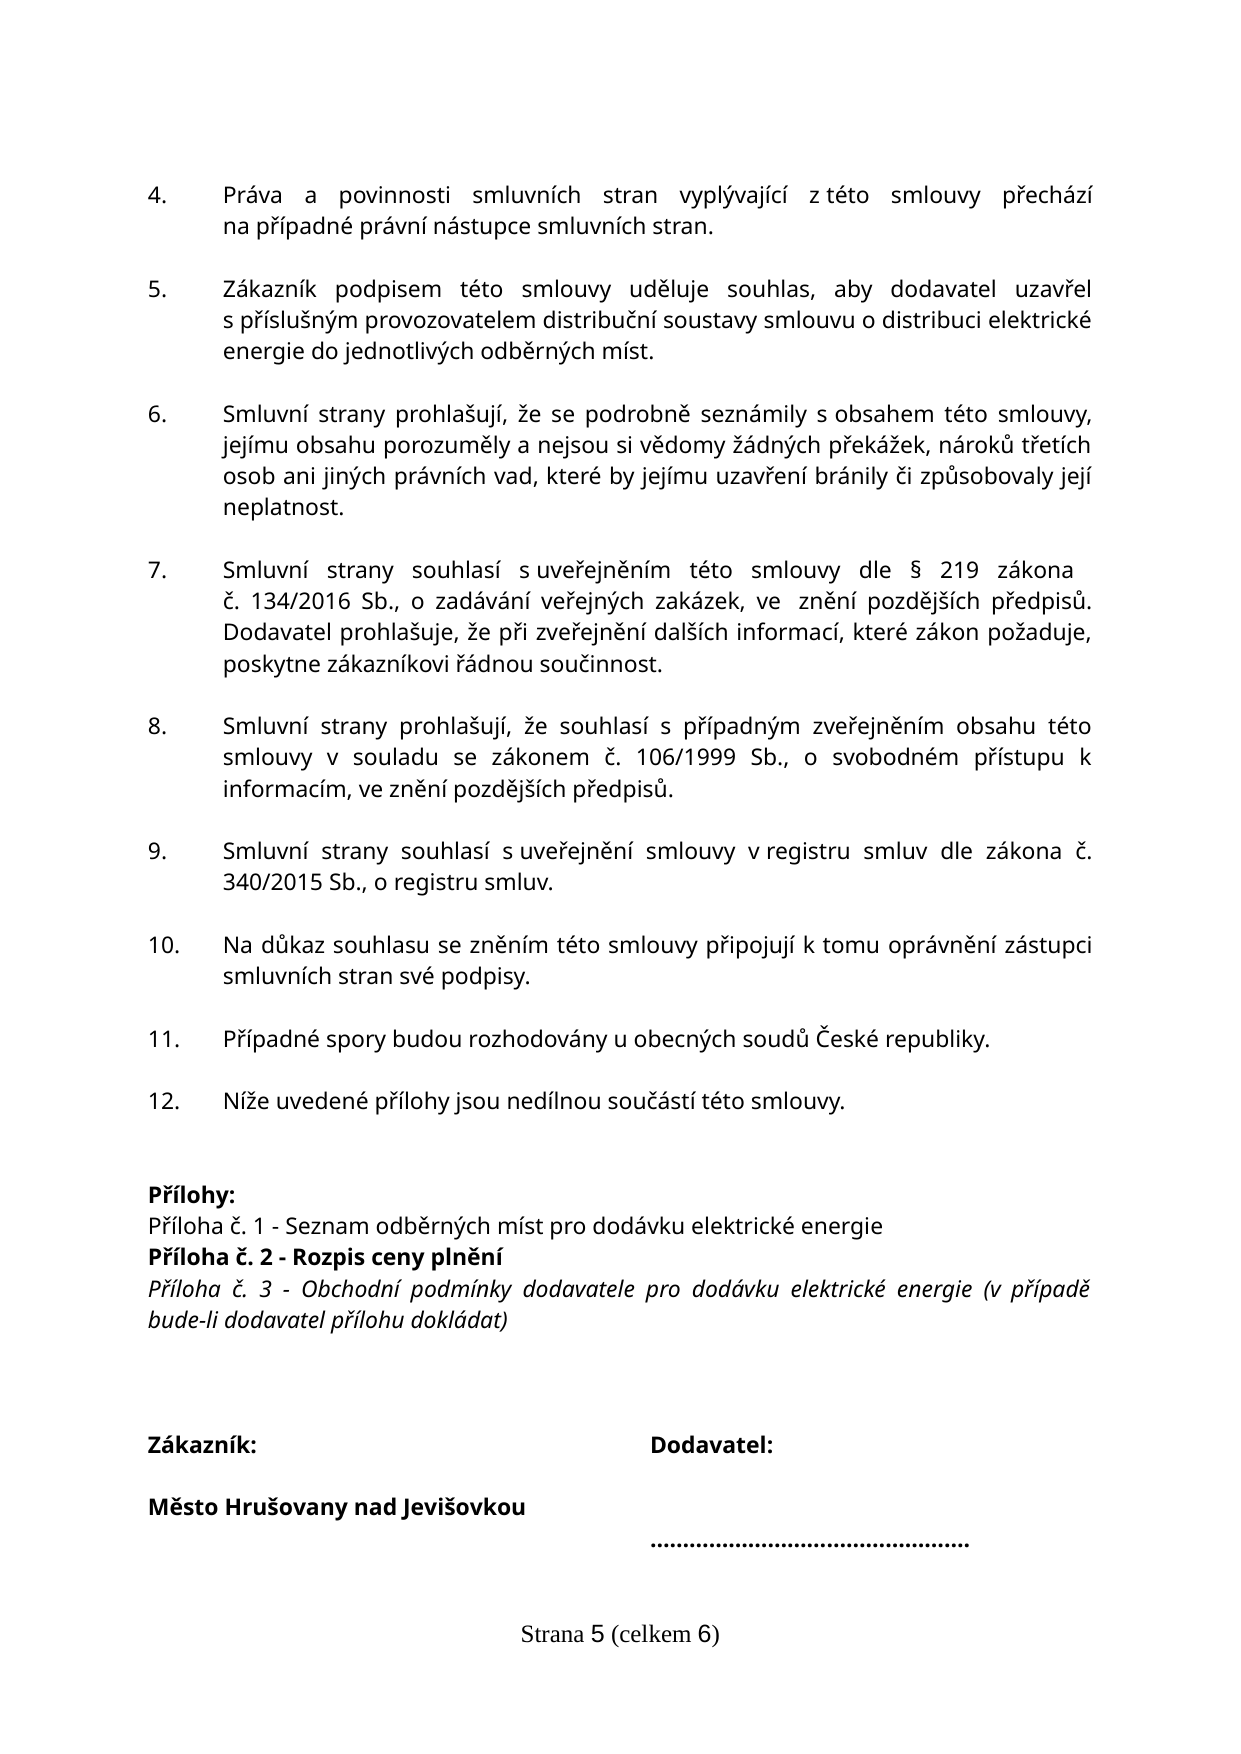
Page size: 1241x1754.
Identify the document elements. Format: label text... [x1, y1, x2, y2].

list Smluvní strany souhlasí s uveřejnění smlouvy v registru smluv dle zákona č. 340/2015 Sb., o registru smluv. [148, 835, 1093, 898]
text Příloha č. 2 - Rozpis ceny plnění [148, 1241, 1093, 1273]
text Město Hrušovany nad Jevišovkou [148, 1491, 1093, 1523]
list Smluvní strany souhlasí s uveřejněním této smlouvy dle § 219 zákona č. 134/2016 Sb., o zadávání veřejných zakázek, ve znění pozdějších předpisů. Dodavatel prohlašuje, že při zveřejnění dalších informací, které zákon požaduje, poskytne zákazníkovi řádnou součinnost. [148, 554, 1093, 679]
subtitle Zákazník: Dodavatel: [148, 1429, 1093, 1460]
list Zákazník podpisem této smlouvy uděluje souhlas, aby dodavatel uzavřel s příslušným provozovatelem distribuční soustavy smlouvu o distribuci elektrické energie do jednotlivých odběrných míst. [148, 273, 1093, 366]
list Případné spory budou rozhodovány u obecných soudů České republiky. [148, 1023, 1093, 1054]
text Příloha č. 3 - Obchodní podmínky dodavatele pro dodávku elektrické energie (v případě bude-li dodavatel přílohu dokládat) [148, 1273, 1093, 1335]
list Práva a povinnosti smluvních stran vyplývající z této smlouvy přechází na případné právní nástupce smluvních stran. [148, 179, 1093, 241]
list Na důkaz souhlasu se zněním této smlouvy připojují k tomu oprávnění zástupci smluvních stran své podpisy. [148, 929, 1093, 991]
text Příloha č. 1 - Seznam odběrných míst pro dodávku elektrické energie [148, 1210, 1093, 1241]
list Smluvní strany prohlašují, že souhlasí s případným zveřejněním obsahu této smlouvy v souladu se zákonem č. 106/1999 Sb., o svobodném přístupu k informacím, ve znění pozdějších předpisů. [148, 710, 1093, 804]
text Přílohy: [148, 1179, 1093, 1210]
text …………………………………………. [148, 1523, 1093, 1554]
list Smluvní strany prohlašují, že se podrobně seznámily s obsahem této smlouvy, jejímu obsahu porozuměly a nejsou si vědomy žádných překážek, nároků třetích osob ani jiných právních vad, které by jejímu uzavření bránily či způsobovaly její neplatnost. [148, 398, 1093, 523]
list Níže uvedené přílohy jsou nedílnou součástí této smlouvy. [148, 1085, 1093, 1116]
